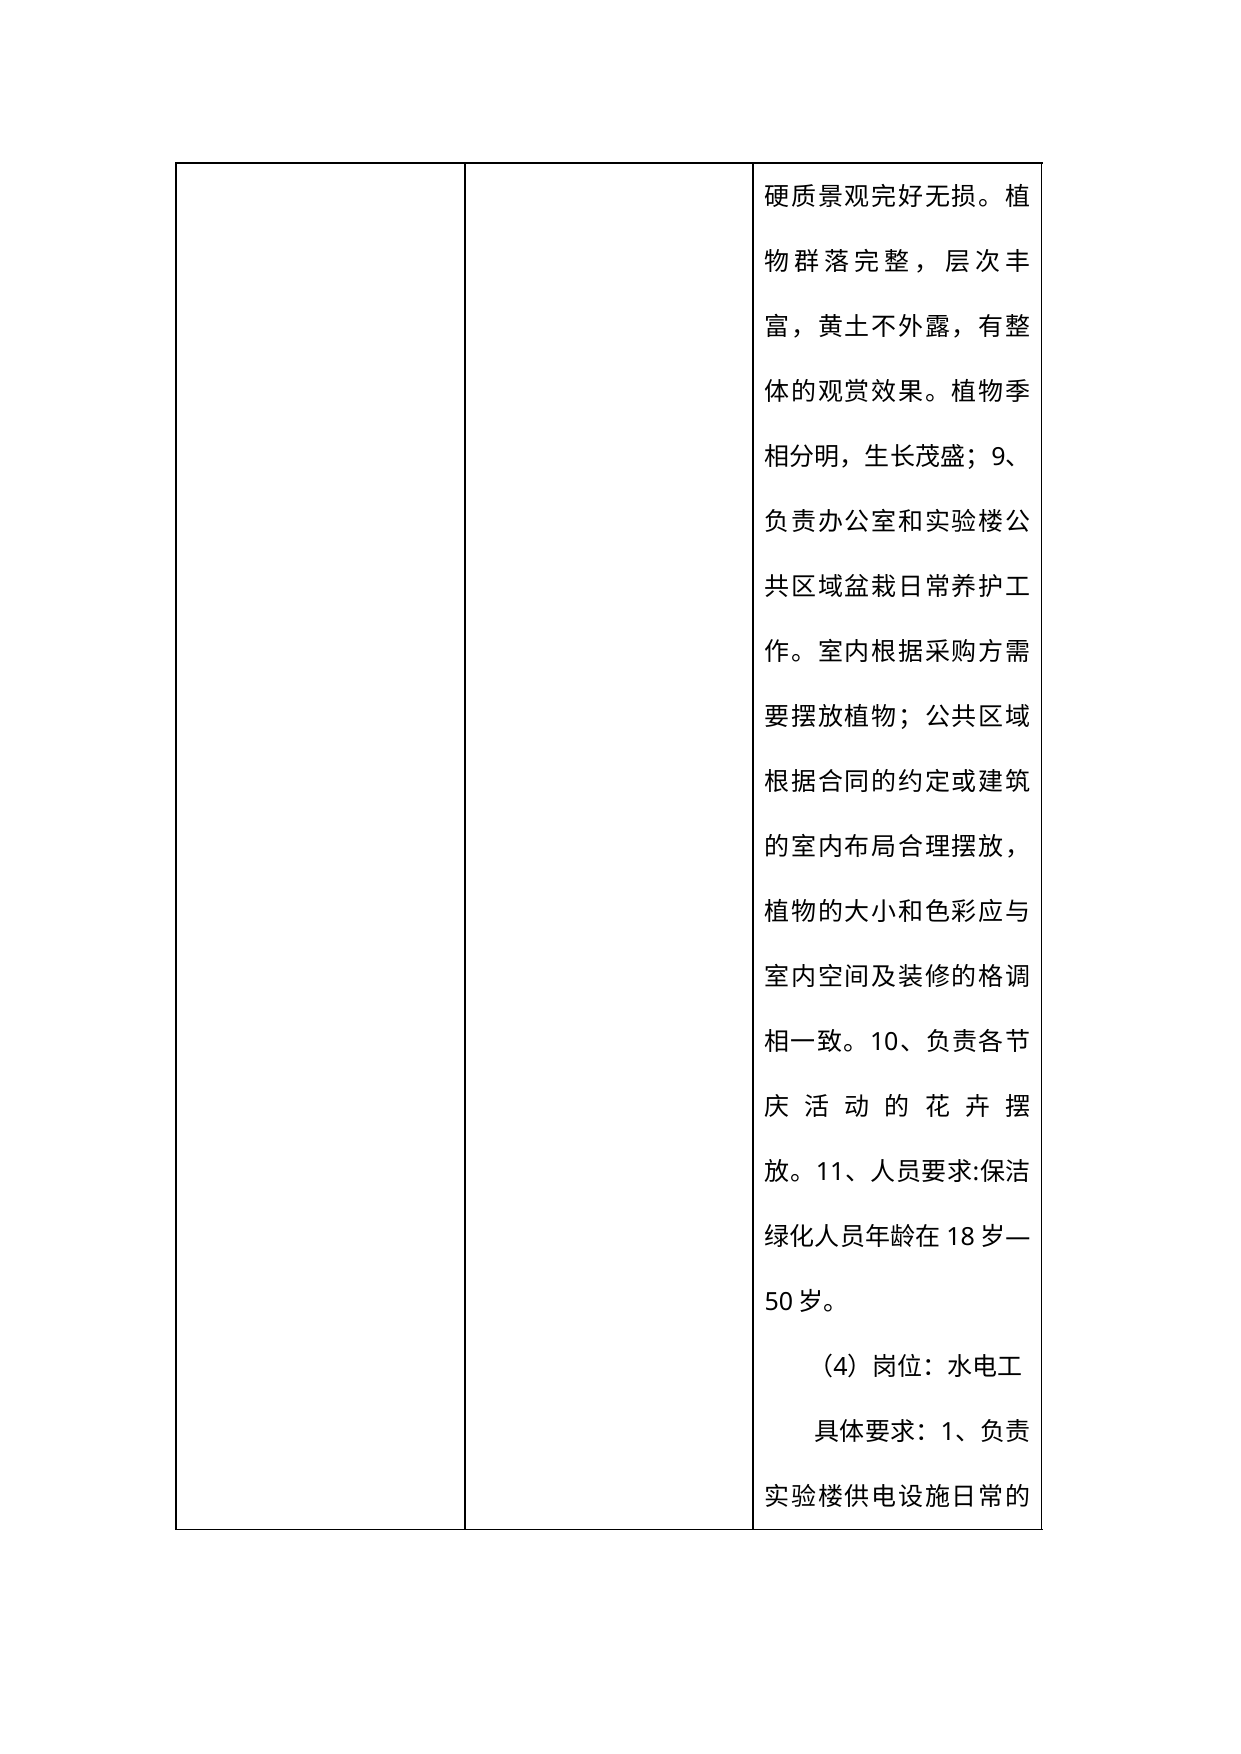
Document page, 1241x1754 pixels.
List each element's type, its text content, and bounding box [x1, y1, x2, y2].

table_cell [754, 164, 1041, 1528]
table_cell [177, 164, 464, 1528]
table_cell 1 [466, 164, 752, 1528]
